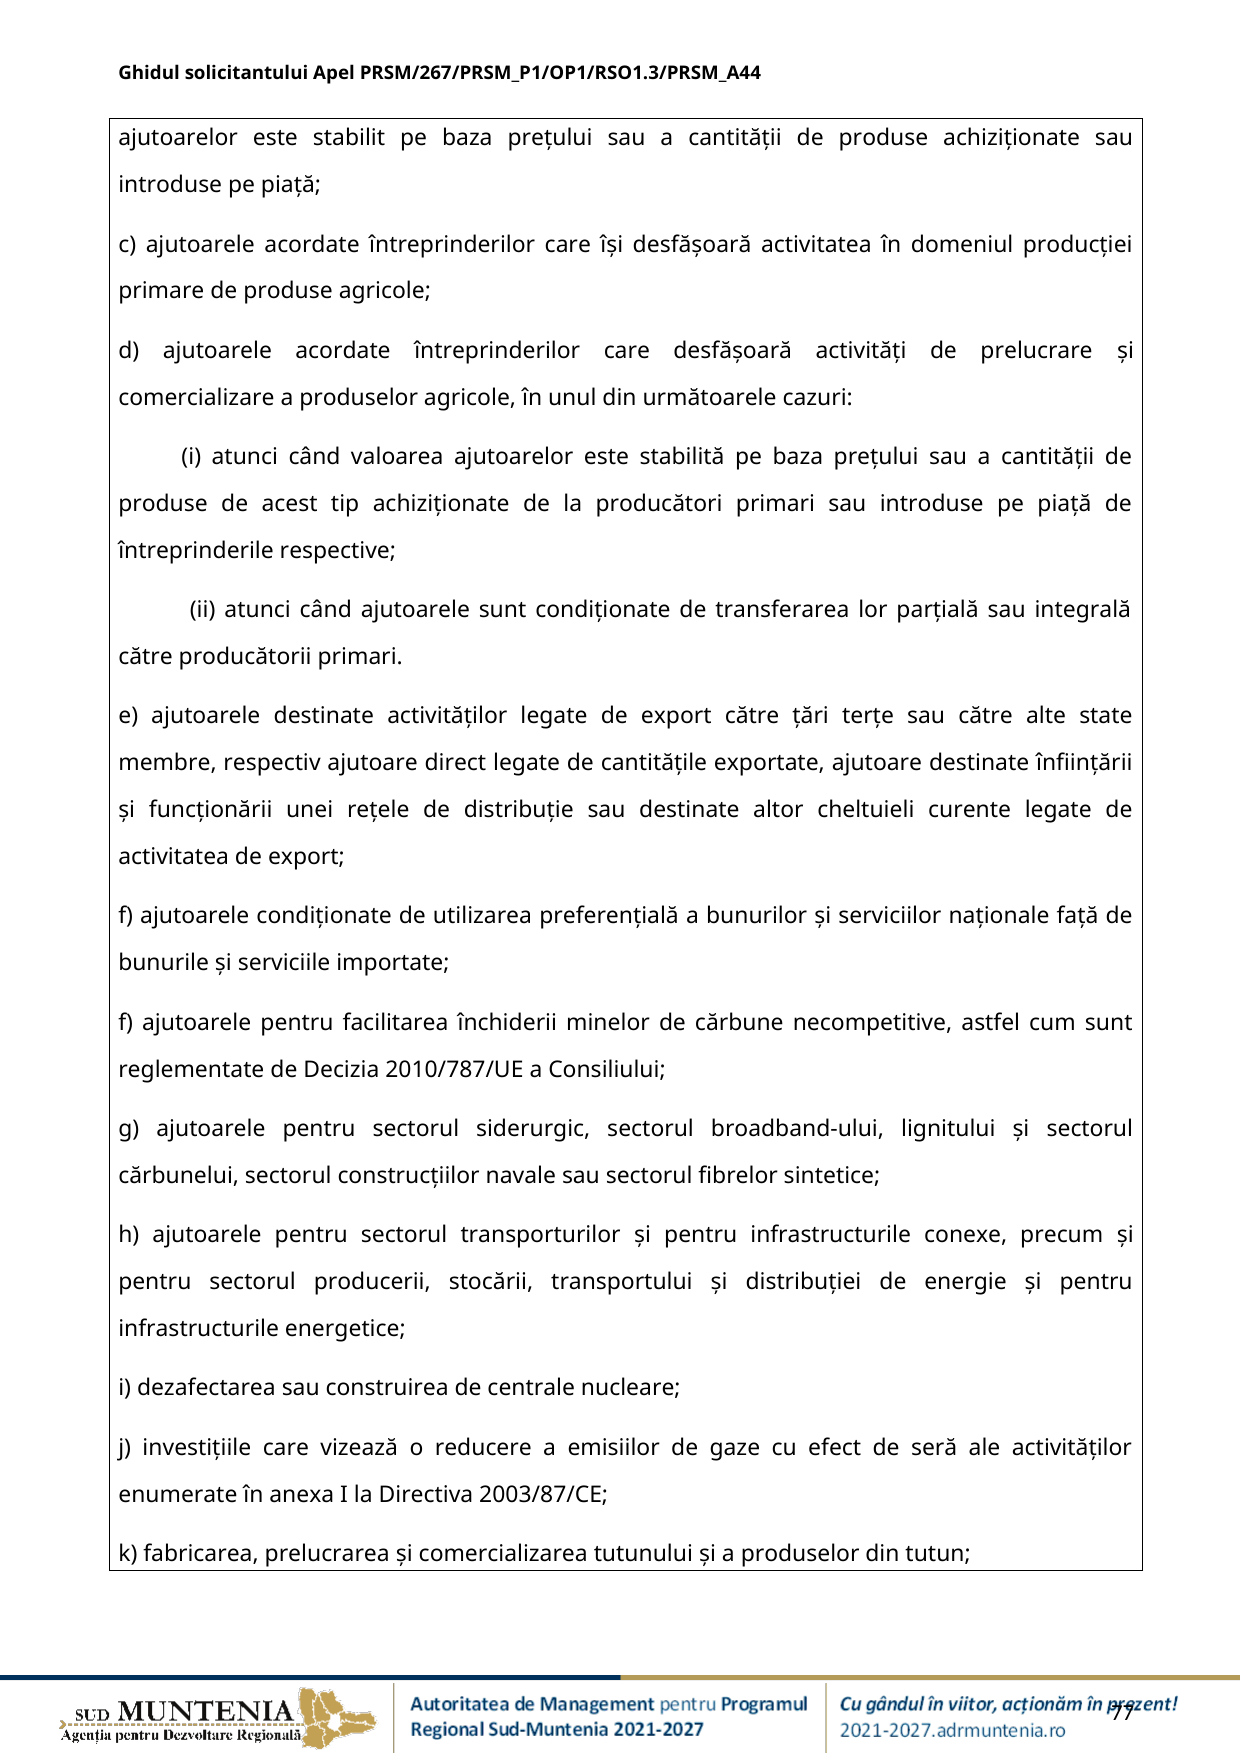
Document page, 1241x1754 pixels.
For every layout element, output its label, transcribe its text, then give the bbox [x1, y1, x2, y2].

text g) ajutoarele pentru sectorul siderurgic, sectorul broadband-ului, lignitului și sectorul cărbunelui, sectorul construcțiilor navale sau sectorul fibrelor sintetice; [110, 1109, 1142, 1190]
picture [0, 1675, 1241, 1754]
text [110, 119, 1142, 199]
text f) ajutoarele pentru facilitarea închiderii minelor de cărbune necompetitive, astfel cum sunt reglementate de Decizia 2010/787/UE a Consiliului; [110, 1002, 1142, 1084]
text d) ajutoarele acordate întreprinderilor care desfășoară activități de prelucrare şi comercializare a produselor agricole, în unul din următoarele cazuri: [110, 331, 1142, 412]
text j) investițiile care vizează o reducere a emisiilor de gaze cu efect de seră ale activităților enumerate în anexa I la Directiva 2003/87/CE; [110, 1427, 1142, 1509]
text k) fabricarea, prelucrarea şi comercializarea tutunului şi a produselor din tutun; [110, 1534, 1142, 1570]
text e) ajutoarele destinate activităților legate de export către țări terțe sau către alte state membre, respectiv ajutoare direct legate de cantitățile exportate, ajutoare destinate înființării şi funcționării unei rețele de distribuție sau destinate altor cheltuieli curente legate de activitatea de export; [110, 696, 1142, 871]
text (i) atunci când valoarea ajutoarelor este stabilită pe baza prețului sau a cantității de produse de acest tip achiziționate de la producători primari sau introduse pe piață de întreprinderile respective; [110, 437, 1142, 565]
text h) ajutoarele pentru sectorul transporturilor şi pentru infrastructurile conexe, precum şi pentru sectorul producerii, stocării, transportului și distribuției de energie și pentru infrastructurile energetice; [110, 1215, 1142, 1343]
text (ii) atunci când ajutoarele sunt condiționate de transferarea lor parțială sau integrală către producătorii primari. [110, 590, 1142, 671]
text f) ajutoarele condiționate de utilizarea preferențială a bunurilor și serviciilor naționale față de bunurile și serviciile importate; [110, 896, 1142, 977]
text i) dezafectarea sau construirea de centrale nucleare; [110, 1368, 1142, 1402]
text c) ajutoarele acordate întreprinderilor care își desfășoară activitatea în domeniul producției primare de produse agricole; [110, 224, 1142, 306]
